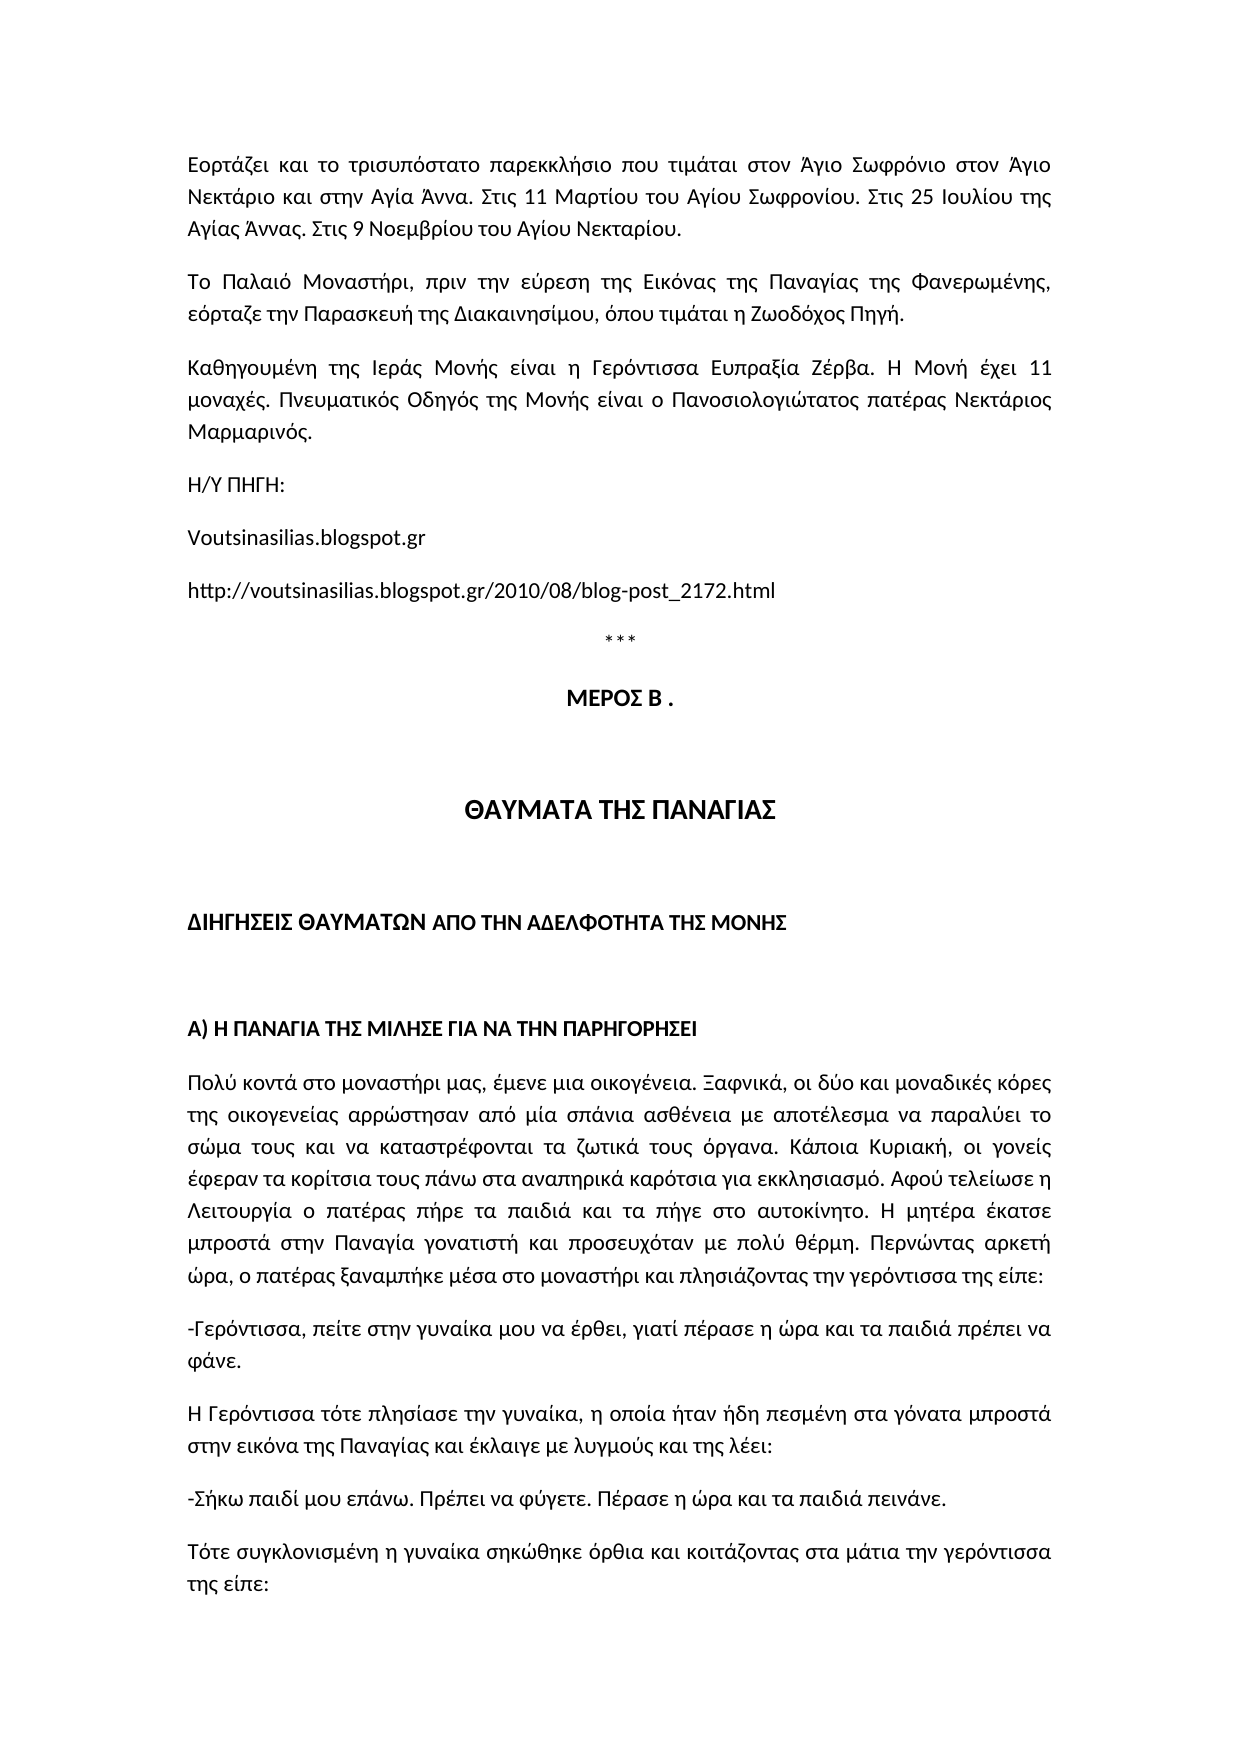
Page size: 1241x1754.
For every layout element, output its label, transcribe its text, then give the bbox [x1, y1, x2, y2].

text Πολύ κοντά στο μοναστήρι μας, έμενε μια οικογένεια. Ξαφνικά, οι δύο και μοναδικές κόρες της οικογενείας αρρώστησαν από μία σπάνια ασθένεια με αποτέλεσμα να παραλύει το σώμα τους και να καταστρέφονται τα ζωτικά τους όργανα. Κάποια Κυριακή, οι γονείς έφεραν τα κορίτσια τους πάνω στα αναπηρικά καρότσια για εκκλησιασμό. Αφού τελείωσε η Λειτουργία ο πατέρας πήρε τα παιδιά και τα πήγε στο αυτοκίνητο. Η μητέρα έκατσε μπροστά στην Παναγία γονατιστή και προσευχόταν με πολύ θέρμη. Περνώντας αρκετή ώρα, ο πατέρας ξαναμπήκε μέσα στο μοναστήρι και πλησιάζοντας την γερόντισσα της είπε: [187, 1068, 1053, 1289]
text Το Παλαιό Μοναστήρι, πριν την εύρεση της Εικόνας της Παναγίας της Φανερωμένης, εόρταζε την Παρασκευή της Διακαινησίμου, όπου τιμάται η Ζωοδόχος Πηγή. [187, 267, 1053, 328]
text Καθηγουμένη της Ιεράς Μονής είναι η Γερόντισσα Ευπραξία Ζέρβα. Η Μονή έχει 11 μοναχές. Πνευματικός Οδηγός της Μονής είναι ο Πανοσιολογιώτατος πατέρας Νεκτάριος Μαρμαρινός. [187, 353, 1053, 445]
text Εορτάζει και το τρισυπόστατο παρεκκλήσιο που τιμάται στον Άγιο Σωφρόνιο στον Άγιο Νεκτάριο και στην Αγία Άννα. Στις 11 Μαρτίου του Αγίου Σωφρονίου. Στις 25 Ιουλίου της Αγίας Άννας. Στις 9 Νοεμβρίου του Αγίου Νεκταρίου. [187, 150, 1053, 242]
text ΔΙΗΓΗΣΕΙΣ ΘΑΥΜΑΤΩΝ ΑΠΟ ΤΗΝ ΑΔΕΛΦΟΤΗΤΑ ΤΗΣ ΜΟΝΗΣ [187, 906, 1053, 936]
text Α) Η ΠΑΝΑΓΙΑ ΤΗΣ ΜΙΛΗΣΕ ΓΙΑ ΝΑ ΤΗΝ ΠΑΡΗΓΟΡΗΣΕΙ [187, 1014, 1053, 1043]
text ΘΑΥΜΑΤΑ ΤΗΣ ΠΑΝΑΓΙΑΣ [187, 791, 1053, 827]
text Η/Υ ΠΗΓΗ: [187, 470, 1053, 498]
text -Σήκω παιδί μου επάνω. Πρέπει να φύγετε. Πέρασε η ώρα και τα παιδιά πεινάνε. [187, 1484, 1053, 1512]
text Η Γερόντισσα τότε πλησίασε την γυναίκα, η οποία ήταν ήδη πεσμένη στα γόνατα μπροστά στην εικόνα της Παναγίας και έκλαιγε με λυγμούς και της λέει: [187, 1399, 1053, 1459]
text ΜΕΡΟΣ Β . [187, 682, 1053, 713]
text -Γερόντισσα, πείτε στην γυναίκα μου να έρθει, γιατί πέρασε η ώρα και τα παιδιά πρέπει να φάνε. [187, 1314, 1053, 1374]
text Voutsinasilias.blogspot.gr [187, 523, 1053, 551]
text http://voutsinasilias.blogspot.gr/2010/08/blog-post_2172.html [187, 576, 1053, 604]
text *** [187, 629, 1053, 657]
text Τότε συγκλονισμένη η γυναίκα σηκώθηκε όρθια και κοιτάζοντας στα μάτια την γερόντισσα της είπε: [187, 1537, 1053, 1597]
